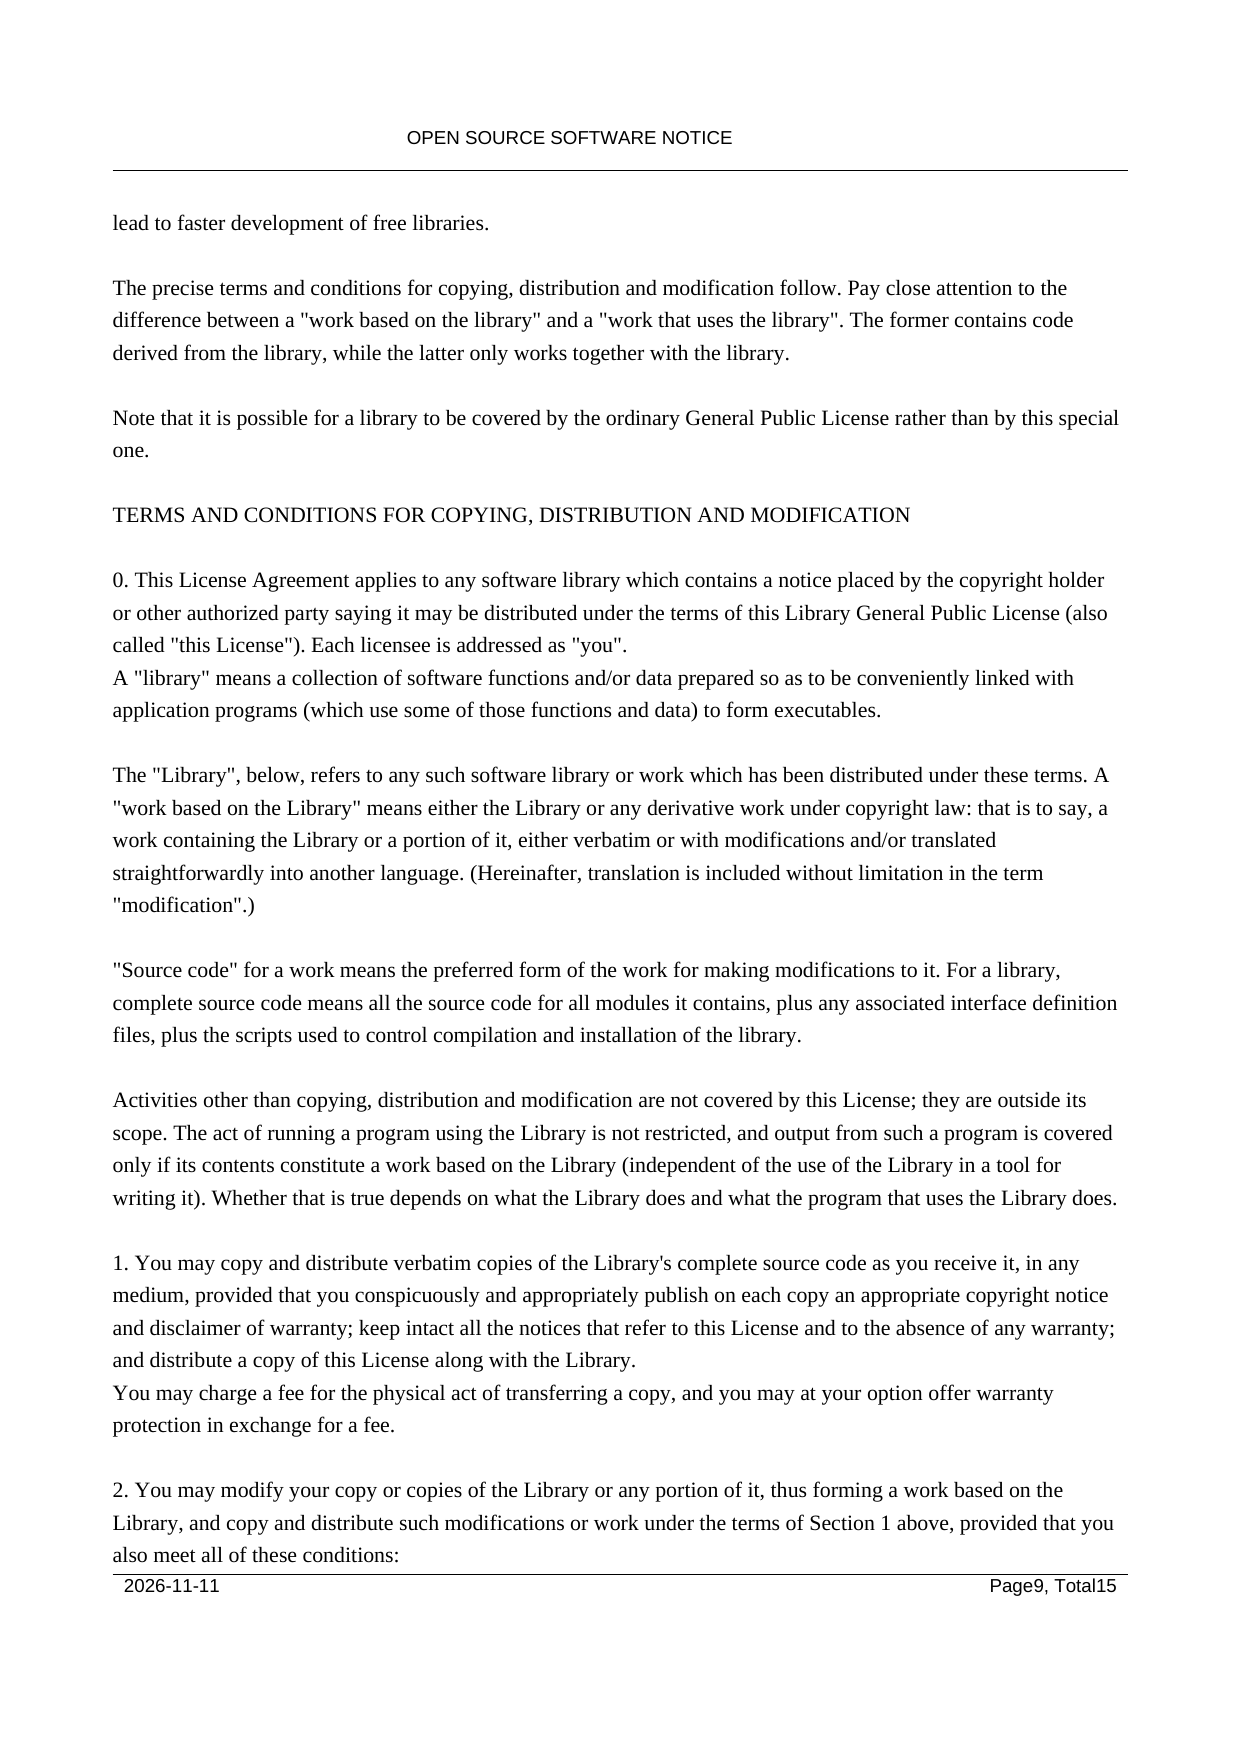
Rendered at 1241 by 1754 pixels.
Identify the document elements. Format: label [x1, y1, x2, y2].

text [112, 206, 1128, 1571]
